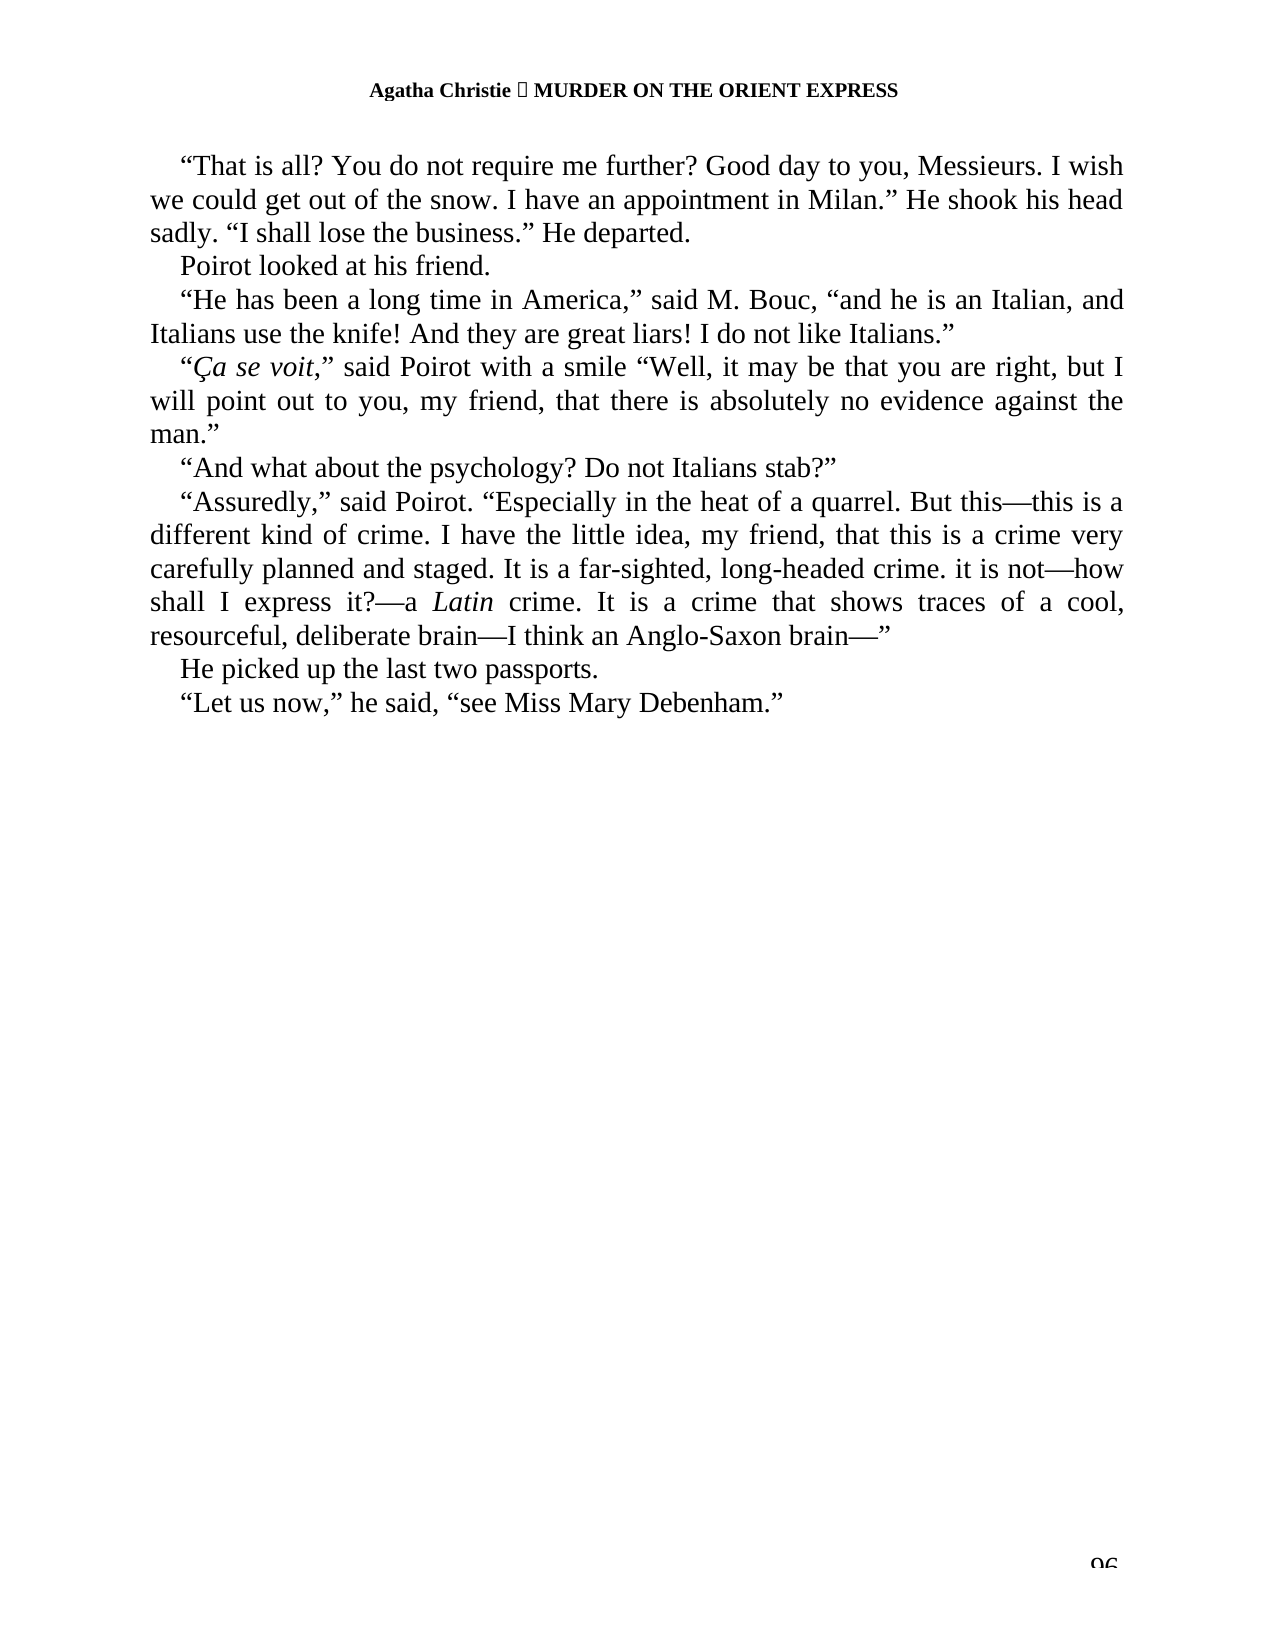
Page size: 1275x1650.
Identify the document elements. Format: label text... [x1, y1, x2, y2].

text “Assuredly,” said Poirot. “Especially in the heat of a quarrel. But this—this is a different kind of crime. I have the little idea, my friend, that this is a crime very carefully planned and staged. It is a far-sighted, long-headed crime. it is not—how shall I express it?—a Latin crime. It is a crime that shows traces of a cool, resourceful, deliberate brain—I think an Anglo-Saxon brain—” [150, 484, 1125, 651]
text Poirot looked at his friend. [180, 249, 1137, 282]
text “Let us now,” he said, “see Miss Mary Debenham.” [180, 685, 1137, 718]
text “And what about the psychology? Do not Italians stab?” [180, 450, 1137, 484]
text “That is all? You do not require me further? Good day to you, Messieurs. I wish we could get out of the snow. I have an appointment in Milan.” He shook his head sadly. “I shall lose the business.” He departed. [150, 148, 1125, 249]
text “He has been a long time in America,” said M. Bouc, “and he is an Italian, and Italians use the knife! And they are great liars! I do not like Italians.” [150, 282, 1125, 349]
text “Ça se voit,” said Poirot with a smile “Well, it may be that you are right, but I will point out to you, my friend, that there is absolutely no evidence against the man.” [150, 349, 1125, 450]
text He picked up the last two passports. [180, 651, 1137, 685]
